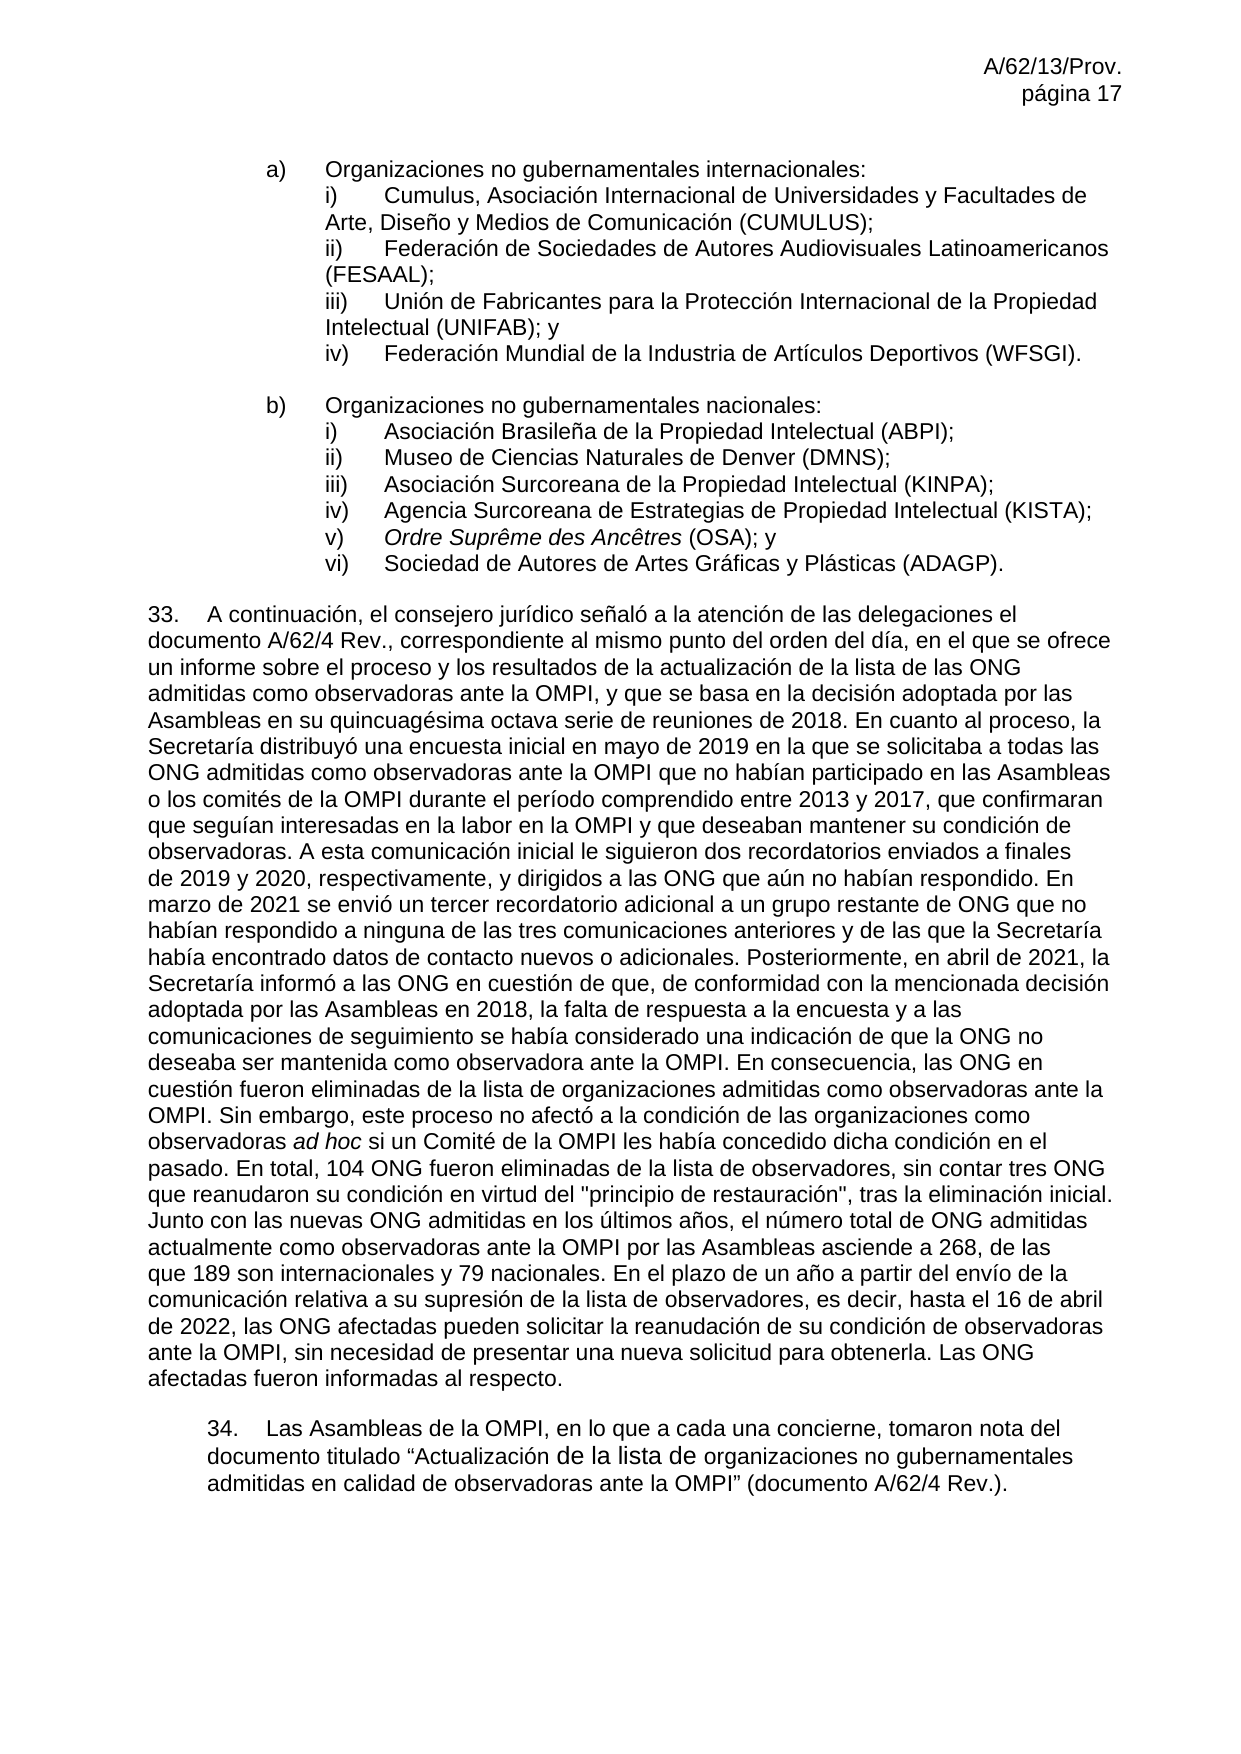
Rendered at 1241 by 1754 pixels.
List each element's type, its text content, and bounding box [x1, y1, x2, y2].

list Las Asambleas de la OMPI, en lo que a cada una concierne, tomaron nota del documento titulado “Actualización de la lista de organizaciones no gubernamentales admitidas en calidad de observadoras ante la OMPI” (documento A/62/4 Rev.). [207, 1415, 1122, 1496]
list Asociación Surcoreana de la Propiedad Intelectual (KINPA); [325, 471, 1122, 497]
list Museo de Ciencias Naturales de Denver (DMNS); [325, 444, 1122, 471]
list Sociedad de Autores de Artes Gráficas y Plásticas (ADAGP). [325, 550, 1122, 576]
list Cumulus, Asociación Internacional de Universidades y Facultades de Arte, Diseño y Medios de Comunicación (CUMULUS); [325, 182, 1122, 235]
list Federación de Sociedades de Autores Audiovisuales Latinoamericanos (FESAAL); [325, 235, 1122, 288]
list Ordre Suprême des Ancêtres (OSA); y [325, 523, 1122, 550]
list b) Organizaciones no gubernamentales nacionales: [266, 392, 1122, 418]
list Agencia Surcoreana de Estrategias de Propiedad Intelectual (KISTA); [325, 497, 1122, 523]
list A continuación, el consejero jurídico señaló a la atención de las delegaciones el documento A/62/4 Rev., correspondiente al mismo punto del orden del día, en el que se ofrece un informe sobre el proceso y los resultados de la actualización de la lista de las ONG admitidas como observadoras ante la OMPI, y que se basa en la decisión adoptada por las Asambleas en su quincuagésima octava serie de reuniones de 2018. En cuanto al proceso, la Secretaría distribuyó una encuesta inicial en mayo de 2019 en la que se solicitaba a todas las ONG admitidas como observadoras ante la OMPI que no habían participado en las Asambleas o los comités de la OMPI durante el período comprendido entre 2013 y 2017, que confirmaran que seguían interesadas en la labor en la OMPI y que deseaban mantener su condición de observadoras. A esta comunicación inicial le siguieron dos recordatorios enviados a finales de 2019 y 2020, respectivamente, y dirigidos a las ONG que aún no habían respondido. En marzo de 2021 se envió un tercer recordatorio adicional a un grupo restante de ONG que no habían respondido a ninguna de las tres comunicaciones anteriores y de las que la Secretaría había encontrado datos de contacto nuevos o adicionales. Posteriormente, en abril de 2021, la Secretaría informó a las ONG en cuestión de que, de conformidad con la mencionada decisión adoptada por las Asambleas en 2018, la falta de respuesta a la encuesta y a las comunicaciones de seguimiento se había considerado una indicación de que la ONG no deseaba ser mantenida como observadora ante la OMPI. En consecuencia, las ONG en cuestión fueron eliminadas de la lista de organizaciones admitidas como observadoras ante la OMPI. Sin embargo, este proceso no afectó a la condición de las organizaciones como observadoras ad hoc si un Comité de la OMPI les había concedido dicha condición en el pasado. En total, 104 ONG fueron eliminadas de la lista de observadores, sin contar tres ONG que reanudaron su condición en virtud del "principio de restauración", tras la eliminación inicial. Junto con las nuevas ONG admitidas en los últimos años, el número total de ONG admitidas actualmente como observadoras ante la OMPI por las Asambleas asciende a 268, de las que 189 son internacionales y 79 nacionales. En el plazo de un año a partir del envío de la comunicación relativa a su supresión de la lista de observadores, es decir, hasta el 16 de abril de 2022, las ONG afectadas pueden solicitar la reanudación de su condición de observadoras ante la OMPI, sin necesidad de presentar una nueva solicitud para obtenerla. Las ONG afectadas fueron informadas al respecto. [148, 601, 1122, 1392]
list a) Organizaciones no gubernamentales internacionales: [266, 156, 1122, 182]
list Asociación Brasileña de la Propiedad Intelectual (ABPI); [325, 418, 1122, 444]
list Unión de Fabricantes para la Protección Internacional de la Propiedad Intelectual (UNIFAB); y [325, 288, 1122, 340]
list Federación Mundial de la Industria de Artículos Deportivos (WFSGI). [325, 340, 1122, 367]
